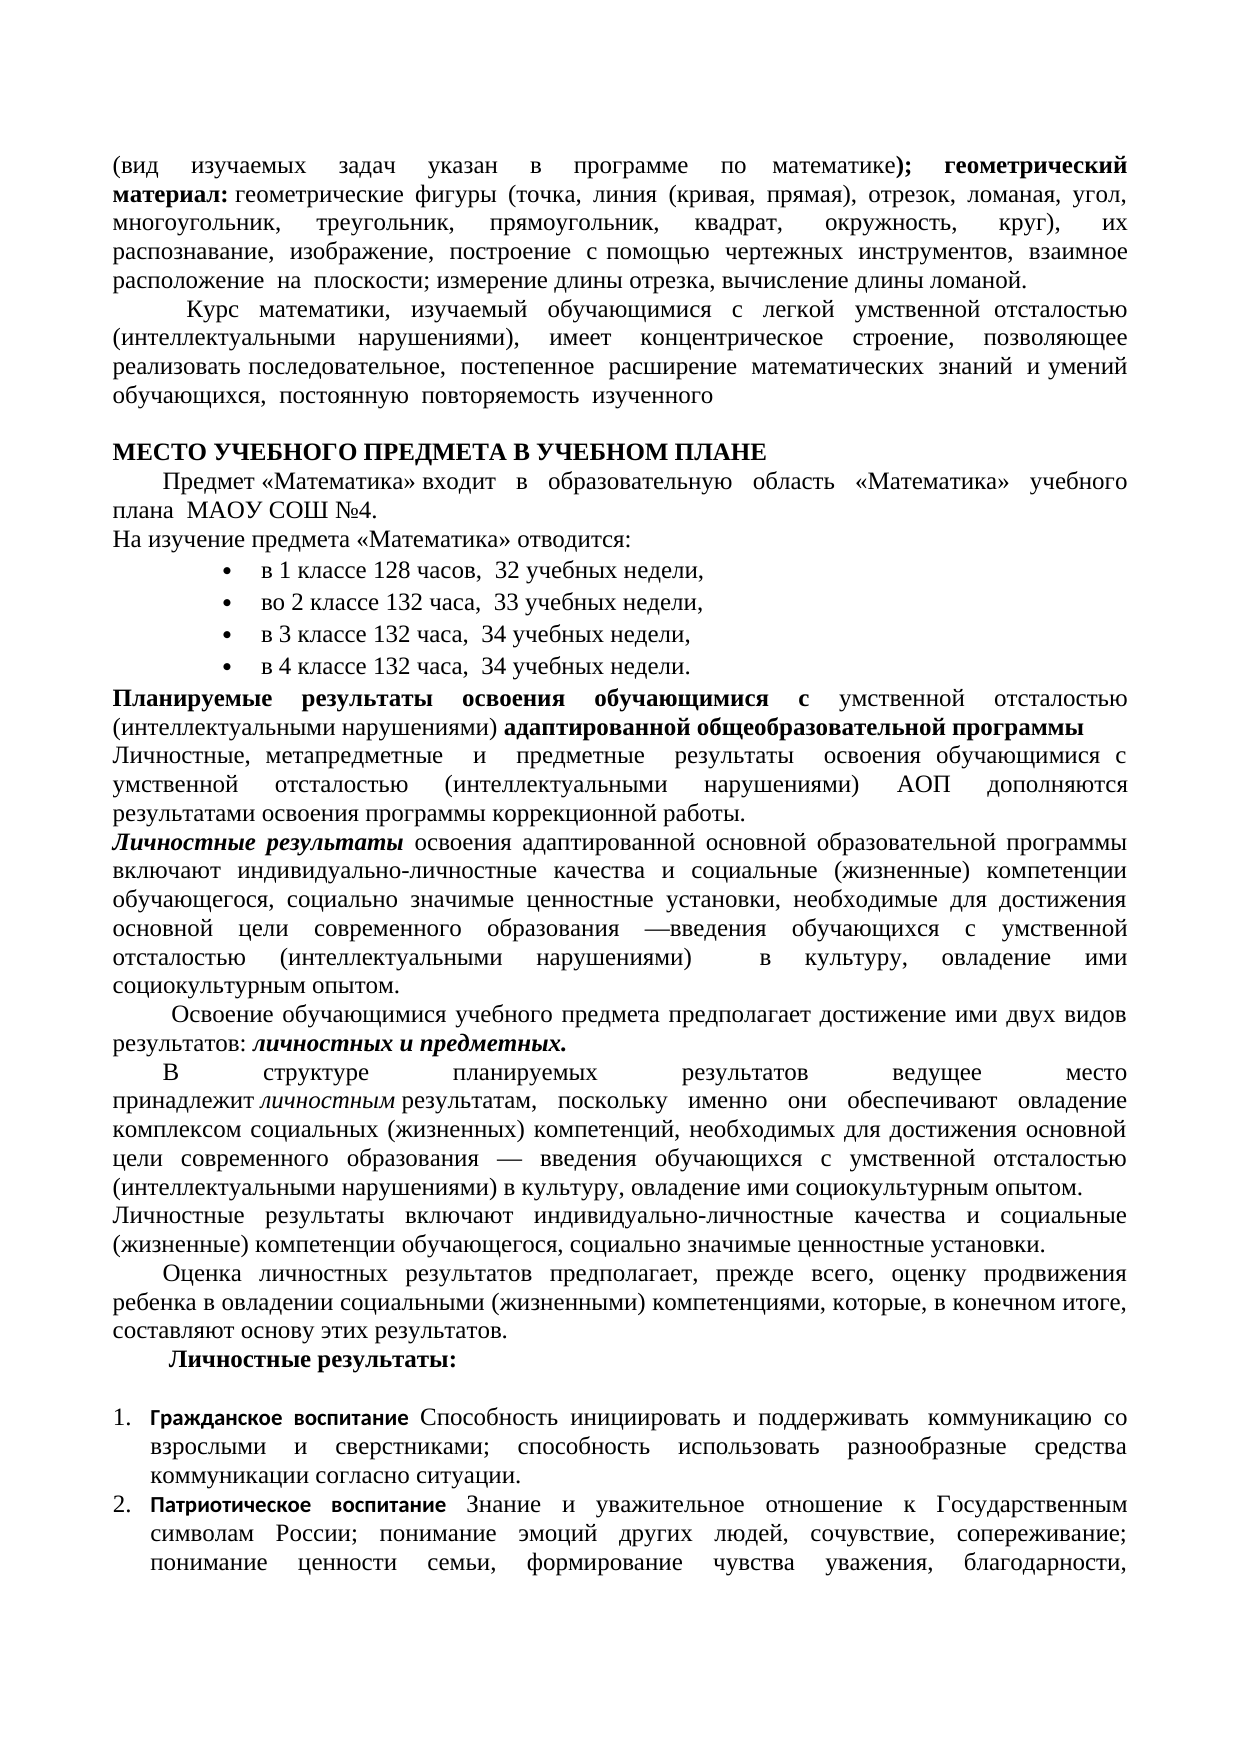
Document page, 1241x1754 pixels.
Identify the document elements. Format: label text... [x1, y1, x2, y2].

list в 4 классе 132 часа, 34 учебных недели. [223, 651, 1128, 680]
text Личностные результаты включают индивидуально-личностные качества и социальные (жизненные) компетенции обучающегося, социально значимые ценностные установки. [112, 1201, 1128, 1258]
list во 2 классе 132 часа, 33 учебных недели, [223, 587, 1128, 616]
text Оценка личностных результатов предполагает, прежде всего, оценку продвижения ребенка в овладении социальными (жизненными) компетенциями, которые, в конечном итоге, составляют основу этих результатов. [112, 1258, 1128, 1344]
text Личностные, метапредметные и предметные результаты освоения обучающимися с умственной отсталостью (интеллектуальными нарушениями) АОП дополняются результатами освоения программы коррекционной работы. [112, 741, 1128, 827]
text Планируемые результаты освоения обучающимися с умственной отсталостью (интеллектуальными нарушениями) адаптированной общеобразовательной программы [112, 683, 1128, 741]
text Предмет «Математика» входит в образовательную область «Математика» учебного плана МАОУ СОШ №4. [112, 466, 1128, 524]
list в 3 классе 132 часа, 34 учебных недели, [223, 619, 1128, 648]
text МЕСТО УЧЕБНОГО ПРЕДМЕТА В УЧЕБНОМ ПЛАНЕ [112, 437, 1128, 466]
text Личностные результаты освоения адаптированной основной образовательной программы включают индивидуально-личностные качества и социальные (жизненные) компетенции обучающегося, социально значимые ценностные установки, необходимые для достижения основной цели современного образования ―введения обучающихся с умственной отсталостью (интеллектуальными нарушениями) в культуру, овладение ими социокультурным опытом. [112, 827, 1128, 999]
list Гражданское воспитание Способность инициировать и поддерживать коммуникацию со взрослыми и сверстниками; способность использовать разнообразные средства коммуникации согласно ситуации. [113, 1402, 1128, 1489]
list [113, 1489, 1128, 1575]
text Курс математики, изучаемый обучающимися с легкой умственной отсталостью (интеллектуальными нарушениями), имеет концентрическое строение, позволяющее реализовать последовательное, постепенное расширение математических знаний и умений обучающихся, постоянную повторяемость изученного [112, 294, 1128, 409]
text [112, 150, 1128, 294]
list в 1 классе 128 часов, 32 учебных недели, [223, 556, 1128, 584]
text На изучение предмета «Математика» отводится: [112, 524, 1128, 552]
text Освоение обучающимися учебного предмета предполагает достижение ими двух видов результатов: личностных и предметных. [112, 999, 1128, 1057]
text В структуре планируемых результатов ведущее место принадлежит личностным результатам, поскольку именно они обеспечивают овладение комплексом социальных (жизненных) компетенций, необходимых для достижения основной цели современного образования ― введения обучающихся с умственной отсталостью (интеллектуальными нарушениями) в культуру, овладение ими социокультурным опытом. [112, 1057, 1128, 1201]
text Личностные результаты: [112, 1344, 1128, 1373]
